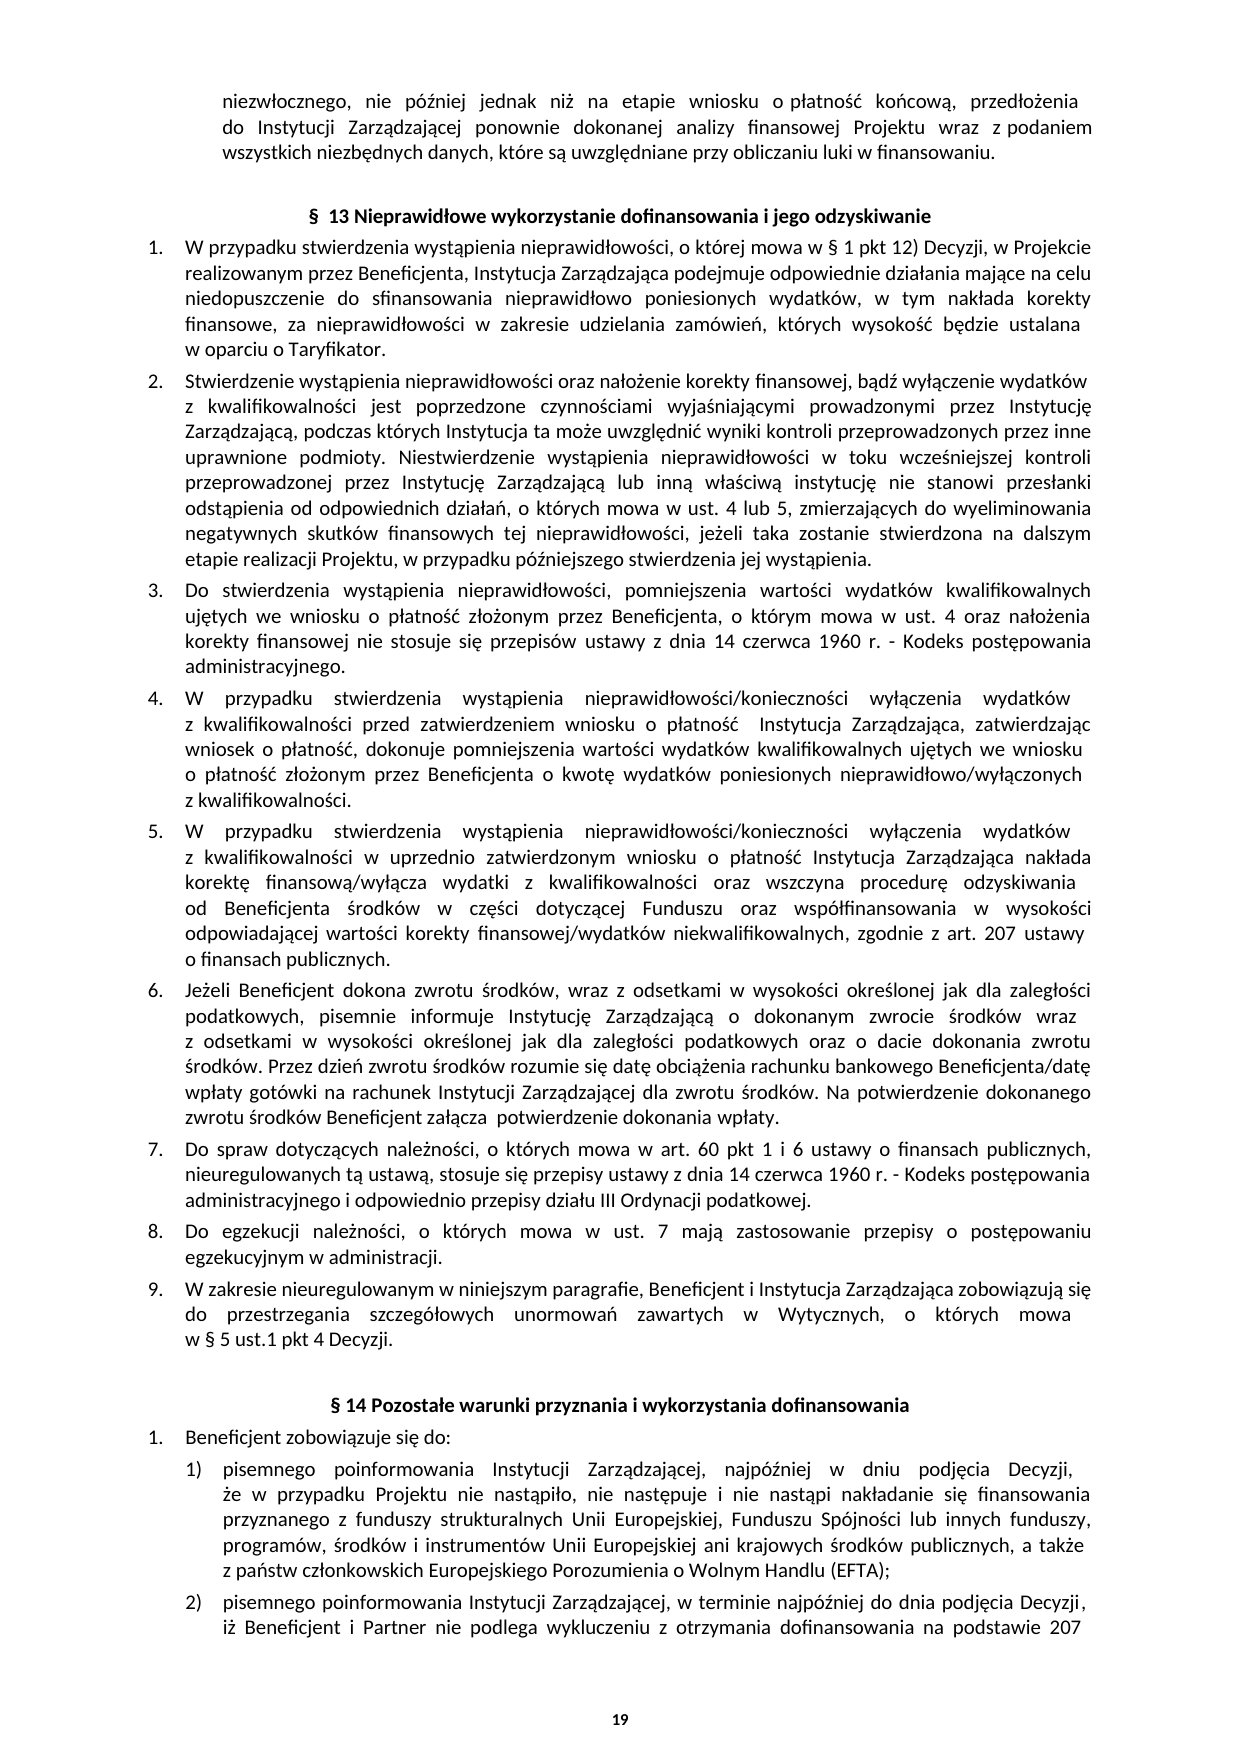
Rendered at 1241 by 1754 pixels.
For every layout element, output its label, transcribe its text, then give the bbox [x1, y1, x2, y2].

list W przypadku stwierdzenia wystąpienia nieprawidłowości/konieczności wyłączenia wydatków z kwalifikowalności przed zatwierdzeniem wniosku o płatność Instytucja Zarządzająca, zatwierdzając wniosek o płatność, dokonuje pomniejszenia wartości wydatków kwalifikowalnych ujętych we wniosku o płatność złożonym przez Beneficjenta o kwotę wydatków poniesionych nieprawidłowo/wyłączonych z kwalifikowalności. [148, 685, 1092, 812]
list W przypadku stwierdzenia wystąpienia nieprawidłowości, o której mowa w § 1 pkt 12) Decyzji, w Projekcie realizowanym przez Beneficjenta, Instytucja Zarządzająca podejmuje odpowiednie działania mające na celu niedopuszczenie do sfinansowania nieprawidłowo poniesionych wydatków, w tym nakłada korekty finansowe, za nieprawidłowości w zakresie udzielania zamówień, których wysokość będzie ustalana w oparciu o Taryfikator. [148, 234, 1092, 362]
text § 14 Pozostałe warunki przyznania i wykorzystania dofinansowania [148, 1392, 1092, 1418]
list W zakresie nieuregulowanym w niniejszym paragrafie, Beneficjent i Instytucja Zarządzająca zobowiązują się do przestrzegania szczegółowych unormowań zawartych w Wytycznych, o których mowa w § 5 ust.1 pkt 4 Decyzji. [148, 1276, 1092, 1352]
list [185, 1589, 1092, 1640]
list Do spraw dotyczących należności, o których mowa w art. 60 pkt 1 i 6 ustawy o finansach publicznych, nieuregulowanych tą ustawą, stosuje się przepisy ustawy z dnia 14 czerwca 1960 r. - Kodeks postępowania administracyjnego i odpowiednio przepisy działu III Ordynacji podatkowej. [148, 1136, 1092, 1212]
list Stwierdzenie wystąpienia nieprawidłowości oraz nałożenie korekty finansowej, bądź wyłączenie wydatków z kwalifikowalności jest poprzedzone czynnościami wyjaśniającymi prowadzonymi przez Instytucję Zarządzającą, podczas których Instytucja ta może uwzględnić wyniki kontroli przeprowadzonych przez inne uprawnione podmioty. Niestwierdzenie wystąpienia nieprawidłowości w toku wcześniejszej kontroli przeprowadzonej przez Instytucję Zarządzającą lub inną właściwą instytucję nie stanowi przesłanki odstąpienia od odpowiednich działań, o których mowa w ust. 4 lub 5, zmierzających do wyeliminowania negatywnych skutków finansowych tej nieprawidłowości, jeżeli taka zostanie stwierdzona na dalszym etapie realizacji Projektu, w przypadku późniejszego stwierdzenia jej wystąpienia. [148, 368, 1092, 571]
list Jeżeli Beneficjent dokona zwrotu środków, wraz z odsetkami w wysokości określonej jak dla zaległości podatkowych, pisemnie informuje Instytucję Zarządzającą o dokonanym zwrocie środków wraz z odsetkami w wysokości określonej jak dla zaległości podatkowych oraz o dacie dokonania zwrotu środków. Przez dzień zwrotu środków rozumie się datę obciążenia rachunku bankowego Beneficjenta/datę wpłaty gotówki na rachunek Instytucji Zarządzającej dla zwrotu środków. Na potwierdzenie dokonanego zwrotu środków Beneficjent załącza potwierdzenie dokonania wpłaty. [148, 977, 1092, 1130]
list W przypadku stwierdzenia wystąpienia nieprawidłowości/konieczności wyłączenia wydatków z kwalifikowalności w uprzednio zatwierdzonym wniosku o płatność Instytucja Zarządzająca nakłada korektę finansową/wyłącza wydatki z kwalifikowalności oraz wszczyna procedurę odzyskiwania od Beneficjenta środków w części dotyczącej Funduszu oraz współfinansowania w wysokości odpowiadającej wartości korekty finansowej/wydatków niekwalifikowalnych, zgodnie z art. 207 ustawy o finansach publicznych. [148, 819, 1092, 971]
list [185, 89, 1092, 165]
list Do egzekucji należności, o których mowa w ust. 7 mają zastosowanie przepisy o postępowaniu egzekucyjnym w administracji. [148, 1219, 1092, 1269]
text § 13 Nieprawidłowe wykorzystanie dofinansowania i jego odzyskiwanie [148, 203, 1092, 228]
list pisemnego poinformowania Instytucji Zarządzającej, najpóźniej w dniu podjęcia Decyzji, że w przypadku Projektu nie nastąpiło, nie następuje i nie nastąpi nakładanie się finansowania przyznanego z funduszy strukturalnych Unii Europejskiej, Funduszu Spójności lub innych funduszy, programów, środków i instrumentów Unii Europejskiej ani krajowych środków publicznych, a także z państw członkowskich Europejskiego Porozumienia o Wolnym Handlu (EFTA); [185, 1456, 1092, 1583]
list Beneficjent zobowiązuje się do: [148, 1424, 1092, 1449]
list Do stwierdzenia wystąpienia nieprawidłowości, pomniejszenia wartości wydatków kwalifikowalnych ujętych we wniosku o płatność złożonym przez Beneficjenta, o którym mowa w ust. 4 oraz nałożenia korekty finansowej nie stosuje się przepisów ustawy z dnia 14 czerwca 1960 r. - Kodeks postępowania administracyjnego. [148, 577, 1092, 679]
